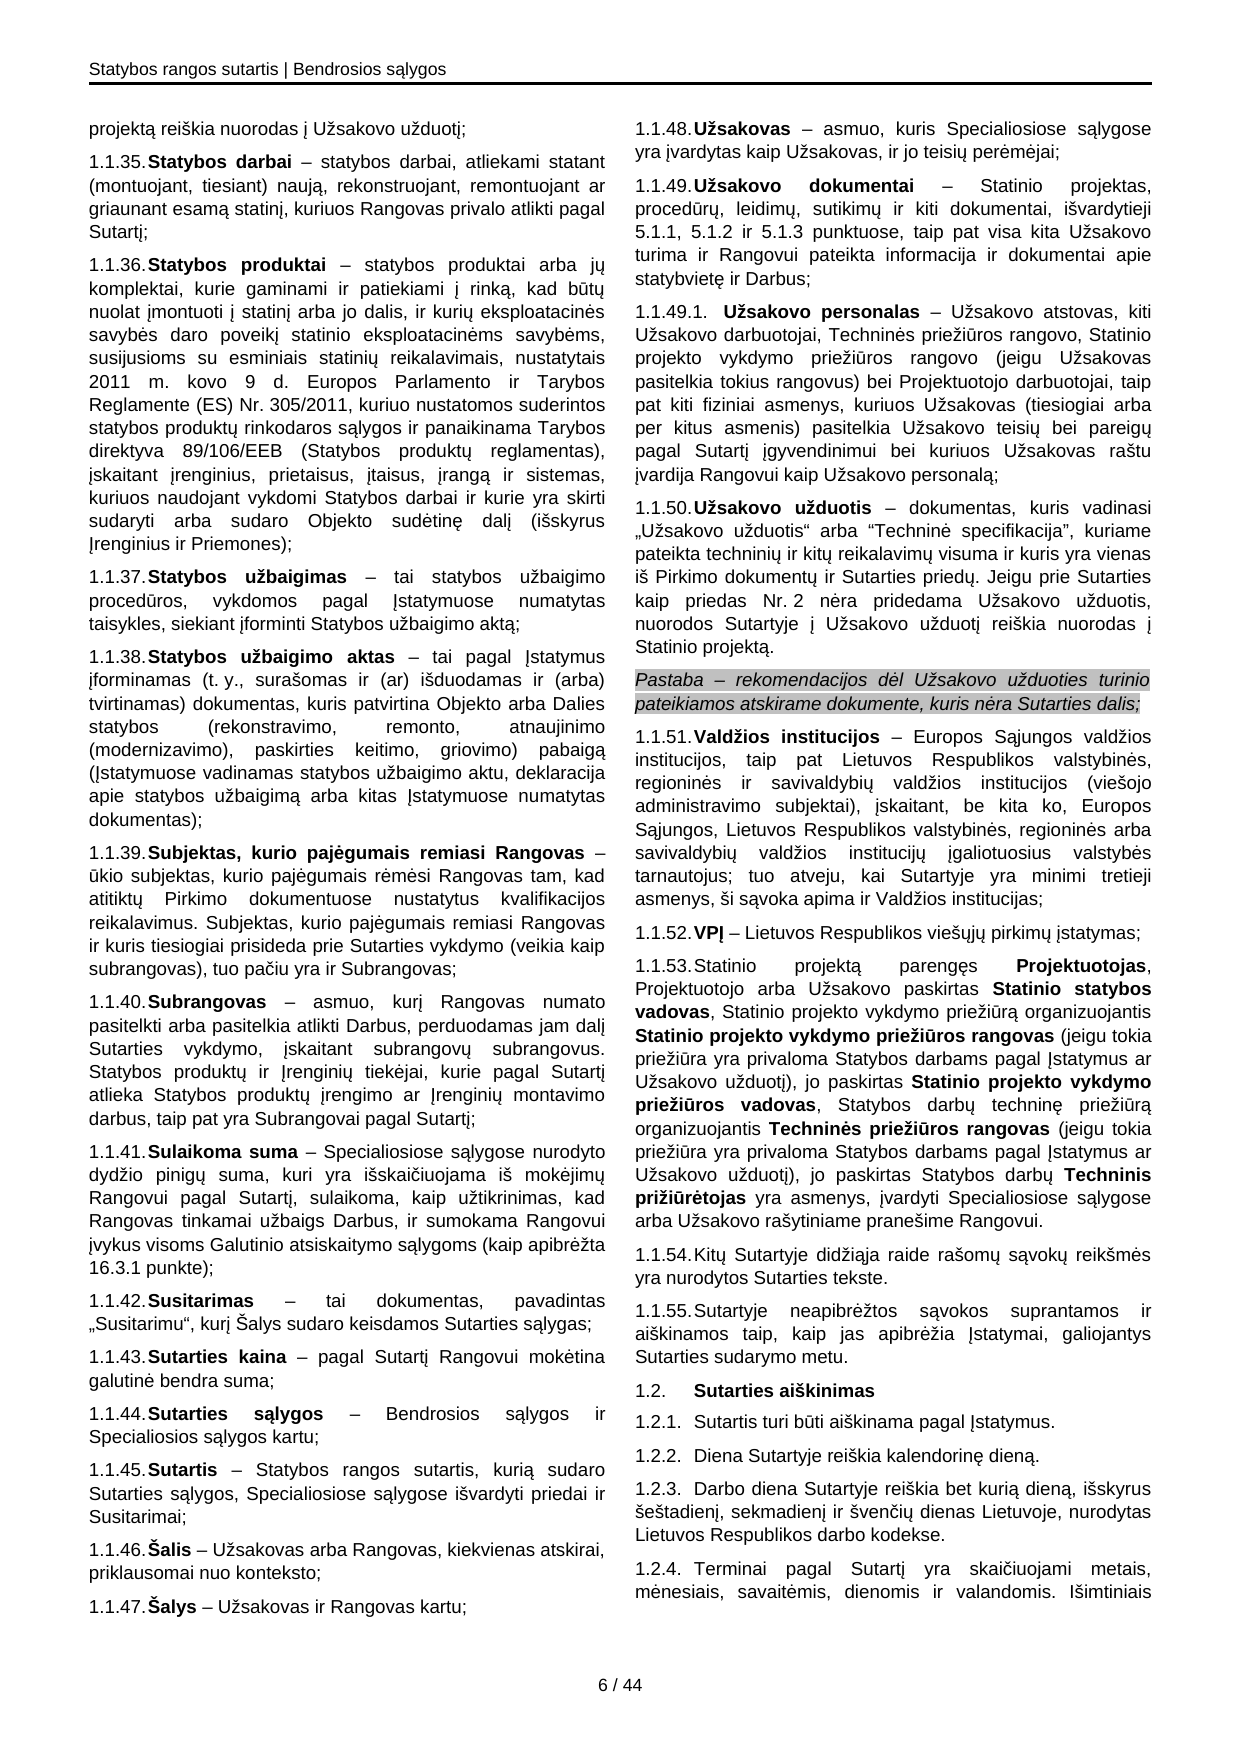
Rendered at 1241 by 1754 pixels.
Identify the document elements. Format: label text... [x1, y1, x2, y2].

list Subjektas, kurio pajėgumais remiasi Rangovas – ūkio subjektas, kurio pajėgumais rėmėsi Rangovas tam, kad atitiktų Pirkimo dokumentuose nustatytus kvalifikacijos reikalavimus. Subjektas, kurio pajėgumais remiasi Rangovas ir kuris tiesiogiai prisideda prie Sutarties vykdymo (veikia kaip subrangovas), tuo pačiu yra ir Subrangovas; [89, 842, 605, 979]
list Užsakovo užduotis – dokumentas, kuris vadinasi „Užsakovo užduotis“ arba “Techninė specifikacija”, kuriame pateikta techninių ir kitų reikalavimų visuma ir kuris yra vienas iš Pirkimo dokumentų ir Sutarties priedų. Jeigu prie Sutarties kaip priedas Nr. 2 nėra pridedama Užsakovo užduotis, nuorodos Sutartyje į Užsakovo užduotį reiškia nuorodas į Statinio projektą. [635, 497, 1152, 657]
list Šalis – Užsakovas arba Rangovas, kiekvienas atskirai, priklausomai nuo konteksto; [89, 1539, 605, 1584]
list Statybos užbaigimas – tai statybos užbaigimo procedūros, vykdomos pagal Įstatymuose numatytas taisykles, siekiant įforminti Statybos užbaigimo aktą; [89, 566, 605, 634]
list Sutarties kaina – pagal Sutartį Rangovui mokėtina galutinė bendra suma; [89, 1346, 605, 1391]
list Šalys – Užsakovas ir Rangovas kartu; [89, 1595, 605, 1617]
list Statinio projektą parengęs Projektuotojas, Projektuotojo arba Užsakovo paskirtas Statinio statybos vadovas, Statinio projekto vykdymo priežiūrą organizuojantis Statinio projekto vykdymo priežiūros rangovas (jeigu tokia priežiūra yra privaloma Statybos darbams pagal Įstatymus ar Užsakovo užduotį), jo paskirtas Statinio projekto vykdymo priežiūros vadovas, Statybos darbų techninę priežiūrą organizuojantis Techninės priežiūros rangovas (jeigu tokia priežiūra yra privaloma Statybos darbams pagal Įstatymus ar Užsakovo užduotį), jo paskirtas Statybos darbų Techninis prižiūrėtojas yra asmenys, įvardyti Specialiosiose sąlygose arba Užsakovo rašytiniame pranešime Rangovui. [635, 955, 1152, 1232]
list Sutarties sąlygos – Bendrosios sąlygos ir Specialiosios sąlygos kartu; [89, 1403, 605, 1448]
list Sutartyje neapibrėžtos sąvokos suprantamos ir aiškinamos taip, kaip jas apibrėžia Įstatymai, galiojantys Sutarties sudarymo metu. [635, 1300, 1152, 1368]
list Kitų Sutartyje didžiąja raide rašomų sąvokų reikšmės yra nurodytos Sutarties tekste. [635, 1243, 1152, 1288]
list Diena Sutartyje reiškia kalendorinę dieną. [635, 1444, 1152, 1466]
subtitle Sutarties aiškinimas [635, 1379, 1152, 1401]
list VPĮ – Lietuvos Respublikos viešųjų pirkimų įstatymas; [635, 921, 1152, 943]
list Užsakovas – asmuo, kuris Specialiosiose sąlygose yra įvardytas kaip Užsakovas, ir jo teisių perėmėjai; [635, 118, 1152, 163]
list Sutartis – Statybos rangos sutartis, kurią sudaro Sutarties sąlygos, Specialiosiose sąlygose išvardyti priedai ir Susitarimai; [89, 1459, 605, 1527]
list Valdžios institucijos – Europos Sąjungos valdžios institucijos, taip pat Lietuvos Respublikos valstybinės, regioninės ir savivaldybių valdžios institucijos (viešojo administravimo subjektai), įskaitant, be kita ko, Europos Sąjungos, Lietuvos Respublikos valstybinės, regioninės arba savivaldybių valdžios institucijų įgaliotuosius valstybės tarnautojus; tuo atveju, kai Sutartyje yra minimi tretieji asmenys, ši sąvoka apima ir Valdžios institucijas; [635, 726, 1152, 910]
list Statybos produktai – statybos produktai arba jų komplektai, kurie gaminami ir patiekiami į rinką, kad būtų nuolat įmontuoti į statinį arba jo dalis, ir kurių eksploatacinės savybės daro poveikį statinio eksploatacinėms savybėms, susijusioms su esminiais statinių reikalavimais, nustatytais 2011 m. kovo 9 d. Europos Parlamento ir Tarybos Reglamente (ES) Nr. 305/2011, kuriuo nustatomos suderintos statybos produktų rinkodaros sąlygos ir panaikinama Tarybos direktyva 89/106/EEB (Statybos produktų reglamentas), įskaitant įrenginius, prietaisus, įtaisus, įrangą ir sistemas, kuriuos naudojant vykdomi Statybos darbai ir kurie yra skirti sudaryti arba sudaro Objekto sudėtinę dalį (išskyrus Įrenginius ir Priemones); [89, 254, 605, 554]
list Užsakovo dokumentai – Statinio projektas, procedūrų, leidimų, sutikimų ir kiti dokumentai, išvardytieji 5.1.1, 5.1.2 ir 5.1.3 punktuose, taip pat visa kita Užsakovo turima ir Rangovui pateikta informacija ir dokumentai apie statybvietę ir Darbus; [635, 174, 1152, 289]
list Statybos užbaigimo aktas – tai pagal Įstatymus įforminamas (t. y., surašomas ir (ar) išduodamas ir (arba) tvirtinamas) dokumentas, kuris patvirtina Objekto arba Dalies statybos (rekonstravimo, remonto, atnaujinimo (modernizavimo), paskirties keitimo, griovimo) pabaigą (Įstatymuose vadinamas statybos užbaigimo aktu, deklaracija apie statybos užbaigimą arba kitas Įstatymuose numatytas dokumentas); [89, 646, 605, 830]
list Darbo diena Sutartyje reiškia bet kurią dieną, išskyrus šeštadienį, sekmadienį ir švenčių dienas Lietuvoje, nurodytas Lietuvos Respublikos darbo kodekse. [635, 1478, 1152, 1546]
list Statybos darbai – statybos darbai, atliekami statant (montuojant, tiesiant) naują, rekonstruojant, remontuojant ar griaunant esamą statinį, kuriuos Rangovas privalo atlikti pagal Sutartį; [89, 151, 605, 243]
list Sulaikoma suma – Specialiosiose sąlygose nurodyto dydžio pinigų suma, kuri yra išskaičiuojama iš mokėjimų Rangovui pagal Sutartį, sulaikoma, kaip užtikrinimas, kad Rangovas tinkamai užbaigs Darbus, ir sumokama Rangovui įvykus visoms Galutinio atsiskaitymo sąlygoms (kaip apibrėžta 16.3.1 punkte); [89, 1141, 605, 1278]
list Susitarimas – tai dokumentas, pavadintas „Susitarimu“, kurį Šalys sudaro keisdamos Sutarties sąlygas; [89, 1290, 605, 1335]
list Subrangovas – asmuo, kurį Rangovas numato pasitelkti arba pasitelkia atlikti Darbus, perduodamas jam dalį Sutarties vykdymo, įskaitant subrangovų subrangovus. Statybos produktų ir Įrenginių tiekėjai, kurie pagal Sutartį atlieka Statybos produktų įrengimo ar Įrenginių montavimo darbus, taip pat yra Subrangovai pagal Sutartį; [89, 991, 605, 1129]
list Sutartis turi būti aiškinama pagal Įstatymus. [635, 1411, 1152, 1433]
text Pastaba – rekomendacijos dėl Užsakovo užduoties turinio pateikiamos atskirame dokumente, kuris nėra Sutarties dalis; [635, 669, 1152, 714]
list Užsakovo personalas – Užsakovo atstovas, kiti Užsakovo darbuotojai, Techninės priežiūros rangovo, Statinio projekto vykdymo priežiūros rangovo (jeigu Užsakovas pasitelkia tokius rangovus) bei Projektuotojo darbuotojai, taip pat kiti fiziniai asmenys, kuriuos Užsakovas (tiesiogiai arba per kitus asmenis) pasitelkia Užsakovo teisių bei pareigų pagal Sutartį įgyvendinimui bei kuriuos Užsakovas raštu įvardija Rangovui kaip Užsakovo personalą; [635, 301, 1152, 485]
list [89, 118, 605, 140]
